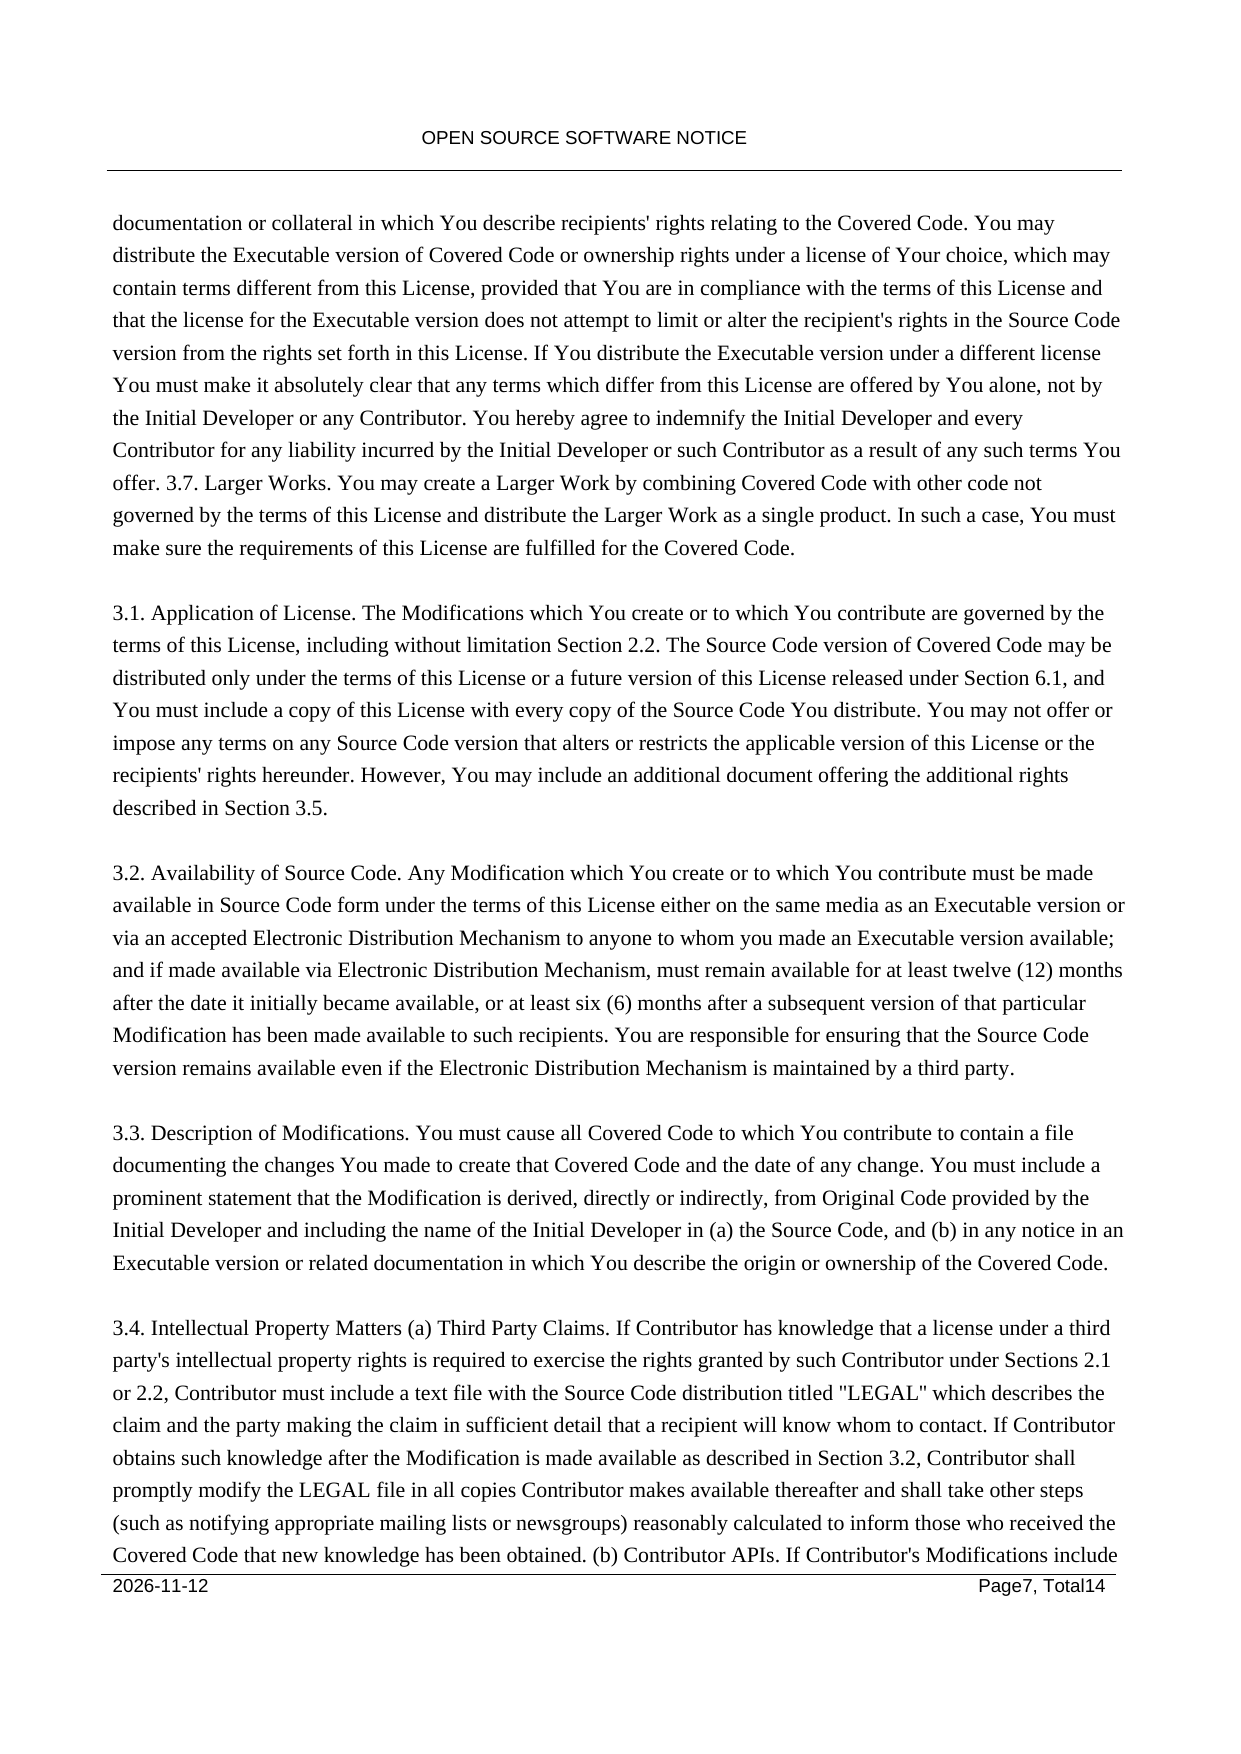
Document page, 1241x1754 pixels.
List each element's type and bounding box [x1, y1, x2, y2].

text [112, 206, 1128, 1571]
